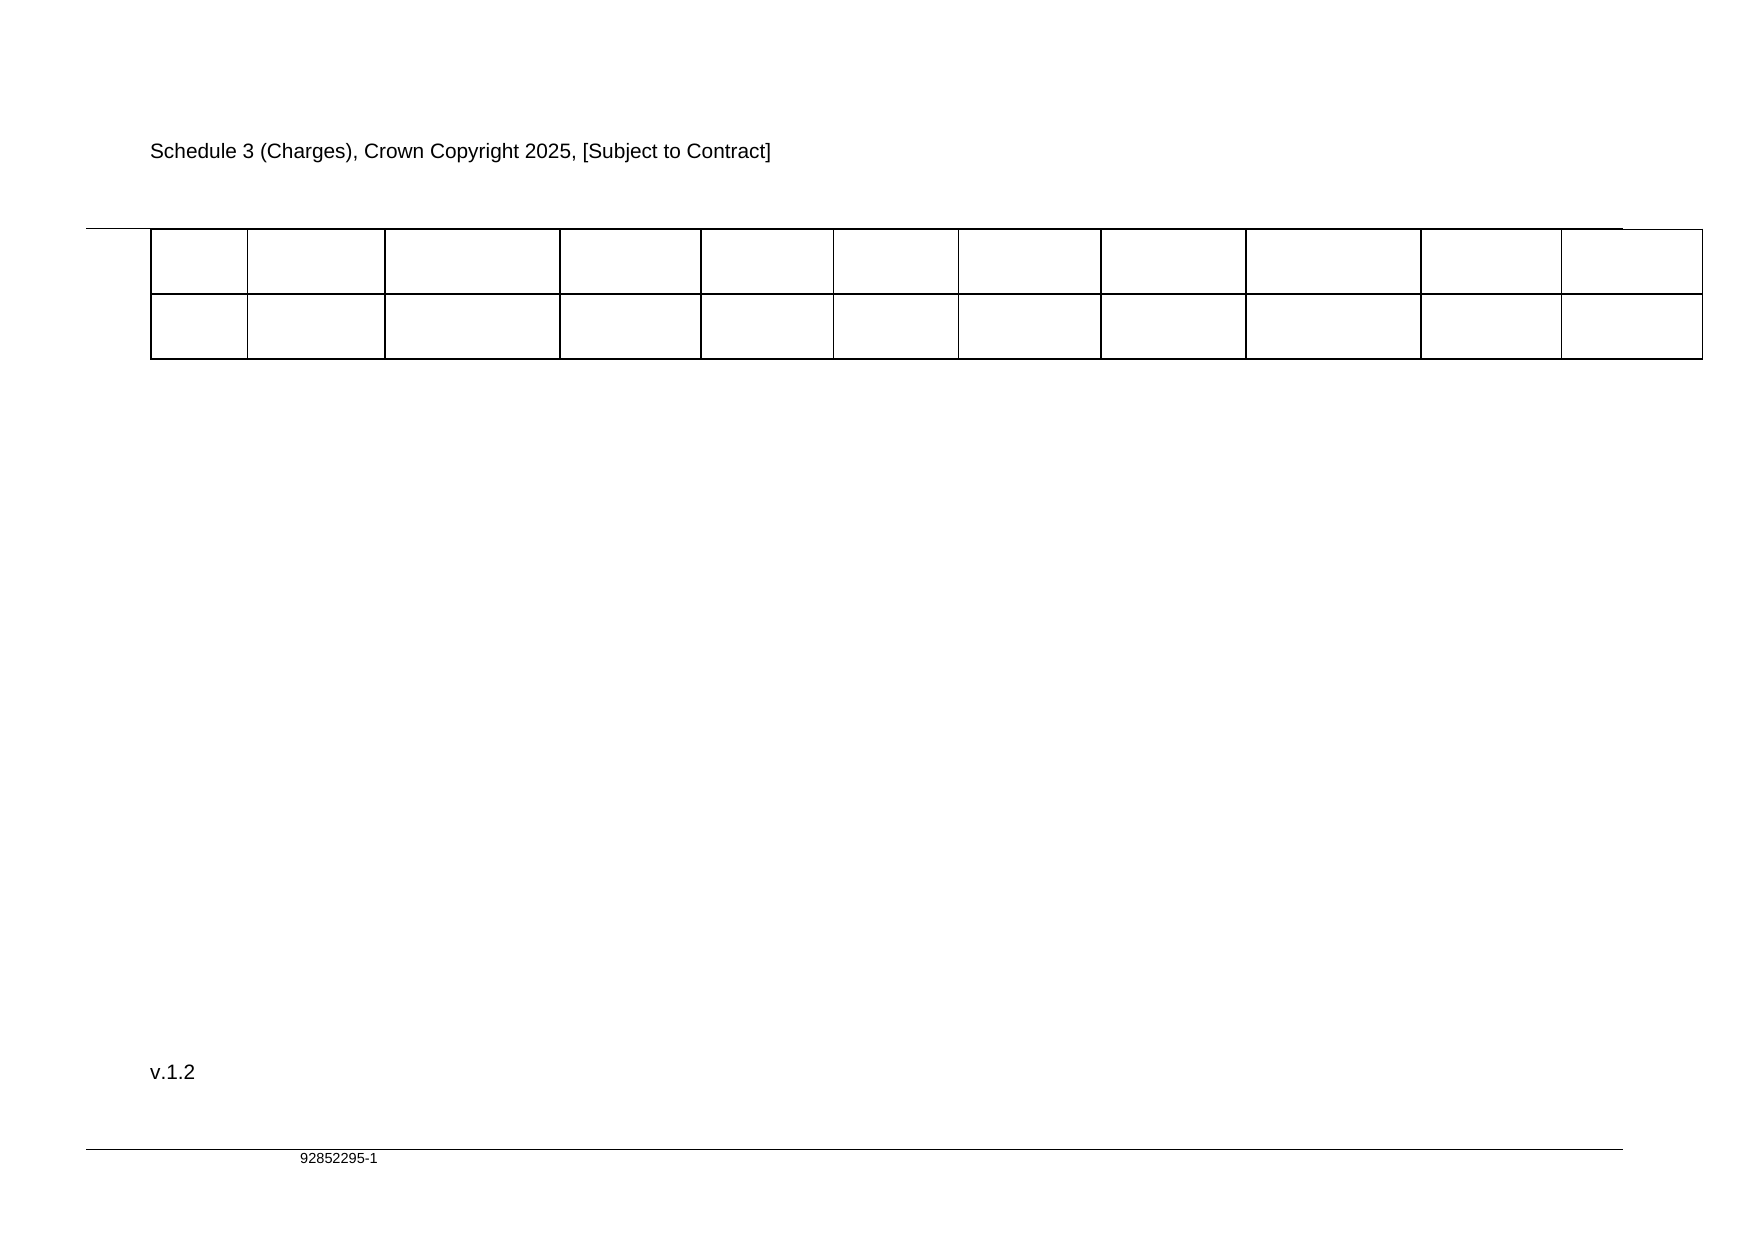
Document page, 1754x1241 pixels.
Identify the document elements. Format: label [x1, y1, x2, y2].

table_cell [386, 230, 559, 293]
table_cell [561, 230, 700, 293]
table_cell [248, 230, 384, 293]
table_cell [959, 230, 1100, 293]
table_cell [152, 295, 247, 358]
table_cell [834, 295, 958, 358]
table_cell [1102, 230, 1245, 293]
table_cell [386, 295, 559, 358]
table_cell [702, 230, 833, 293]
table_cell [702, 295, 833, 358]
table_cell [1247, 230, 1420, 293]
table_cell [959, 295, 1100, 358]
table_cell [834, 230, 958, 293]
table_cell [1562, 295, 1702, 358]
table_cell [1102, 295, 1245, 358]
table_cell [248, 295, 384, 358]
table_cell [1562, 230, 1702, 293]
table_cell [1422, 230, 1561, 293]
table_cell [1247, 295, 1420, 358]
table_cell [152, 230, 247, 293]
table_cell [1422, 295, 1561, 358]
table_cell [561, 295, 700, 358]
